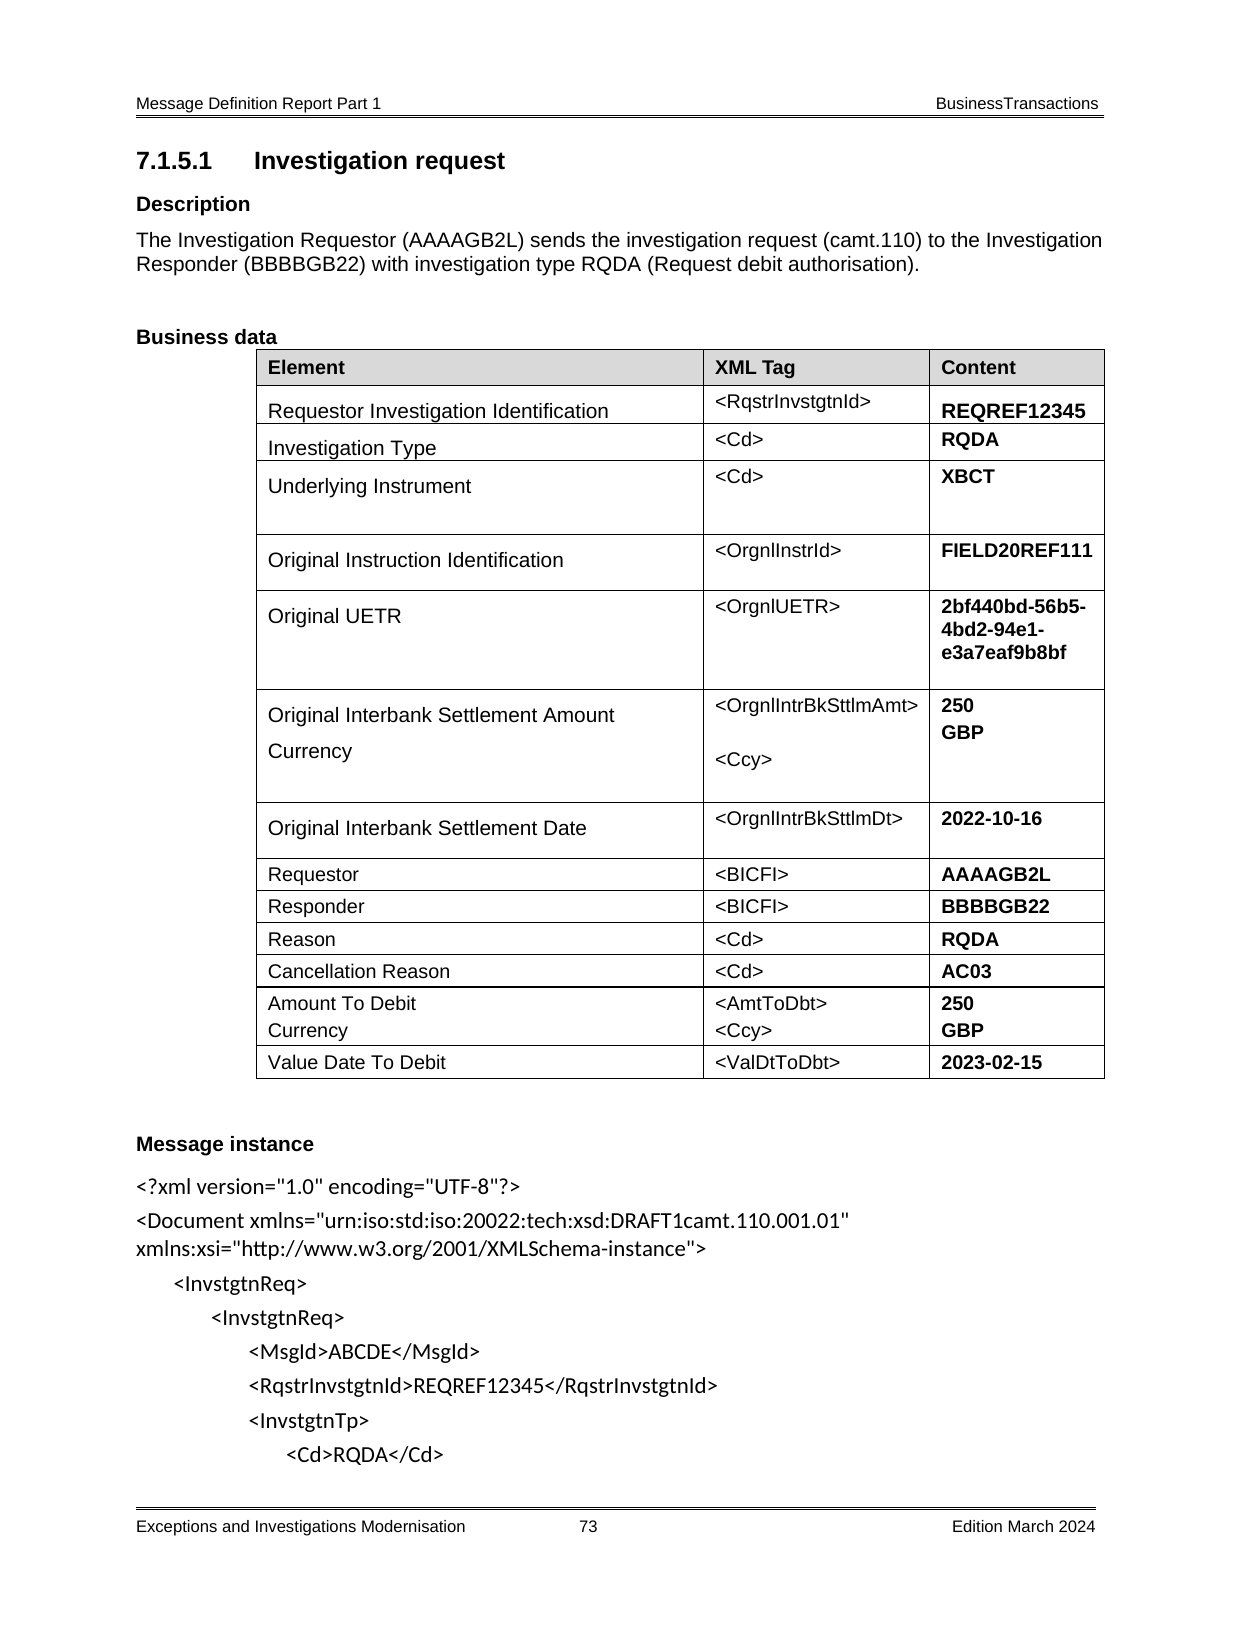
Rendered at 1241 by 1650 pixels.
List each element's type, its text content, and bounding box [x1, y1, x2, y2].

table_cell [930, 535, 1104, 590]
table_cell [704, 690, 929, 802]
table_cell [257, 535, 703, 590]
text <InvstgtnReq> [136, 1303, 1104, 1331]
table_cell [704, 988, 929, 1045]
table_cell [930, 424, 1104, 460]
text <InvstgtnReq> [136, 1269, 1104, 1297]
text Business data [136, 325, 1104, 349]
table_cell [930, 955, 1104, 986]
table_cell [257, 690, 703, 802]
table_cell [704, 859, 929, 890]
subtitle Investigation request [136, 146, 1104, 175]
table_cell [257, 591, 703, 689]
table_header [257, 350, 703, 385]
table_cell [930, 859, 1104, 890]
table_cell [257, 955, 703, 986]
text Description [136, 191, 1104, 215]
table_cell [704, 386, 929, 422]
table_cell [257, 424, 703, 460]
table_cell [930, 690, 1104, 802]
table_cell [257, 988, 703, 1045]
text <RqstrInvstgtnId>REQREF12345</RqstrInvstgtnId> [136, 1372, 1104, 1399]
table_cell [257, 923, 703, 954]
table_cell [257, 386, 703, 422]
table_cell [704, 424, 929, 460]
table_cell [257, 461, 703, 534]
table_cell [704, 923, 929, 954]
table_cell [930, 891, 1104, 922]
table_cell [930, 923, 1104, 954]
text <Cd>RQDA</Cd> [136, 1440, 1104, 1468]
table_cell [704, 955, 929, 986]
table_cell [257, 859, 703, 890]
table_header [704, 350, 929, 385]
text <?xml version="1.0" encoding="UTF-8"?> [136, 1172, 1104, 1200]
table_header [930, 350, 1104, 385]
text <Document xmlns="urn:iso:std:iso:20022:tech:xsd:DRAFT1camt.110.001.01" xmlns:xsi="http://www.w3.org/2001/XMLSchema-instance"> [136, 1206, 1104, 1262]
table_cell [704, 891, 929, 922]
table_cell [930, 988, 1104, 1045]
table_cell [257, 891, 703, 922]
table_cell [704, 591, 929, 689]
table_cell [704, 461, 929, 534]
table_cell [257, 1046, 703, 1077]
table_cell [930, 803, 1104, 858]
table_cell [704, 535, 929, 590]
text Message instance [136, 1132, 1104, 1156]
text The Investigation Requestor (AAAAGB2L) sends the investigation request (camt.110) to the Investigation Responder (BBBBGB22) with investigation type RQDA (Request debit authorisation). [136, 228, 1104, 276]
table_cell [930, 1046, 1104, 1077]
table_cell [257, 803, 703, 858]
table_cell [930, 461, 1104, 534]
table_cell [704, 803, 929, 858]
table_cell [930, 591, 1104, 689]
text <MsgId>ABCDE</MsgId> [136, 1337, 1104, 1365]
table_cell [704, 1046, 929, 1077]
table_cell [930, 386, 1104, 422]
text <InvstgtnTp> [136, 1406, 1104, 1434]
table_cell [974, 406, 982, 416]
